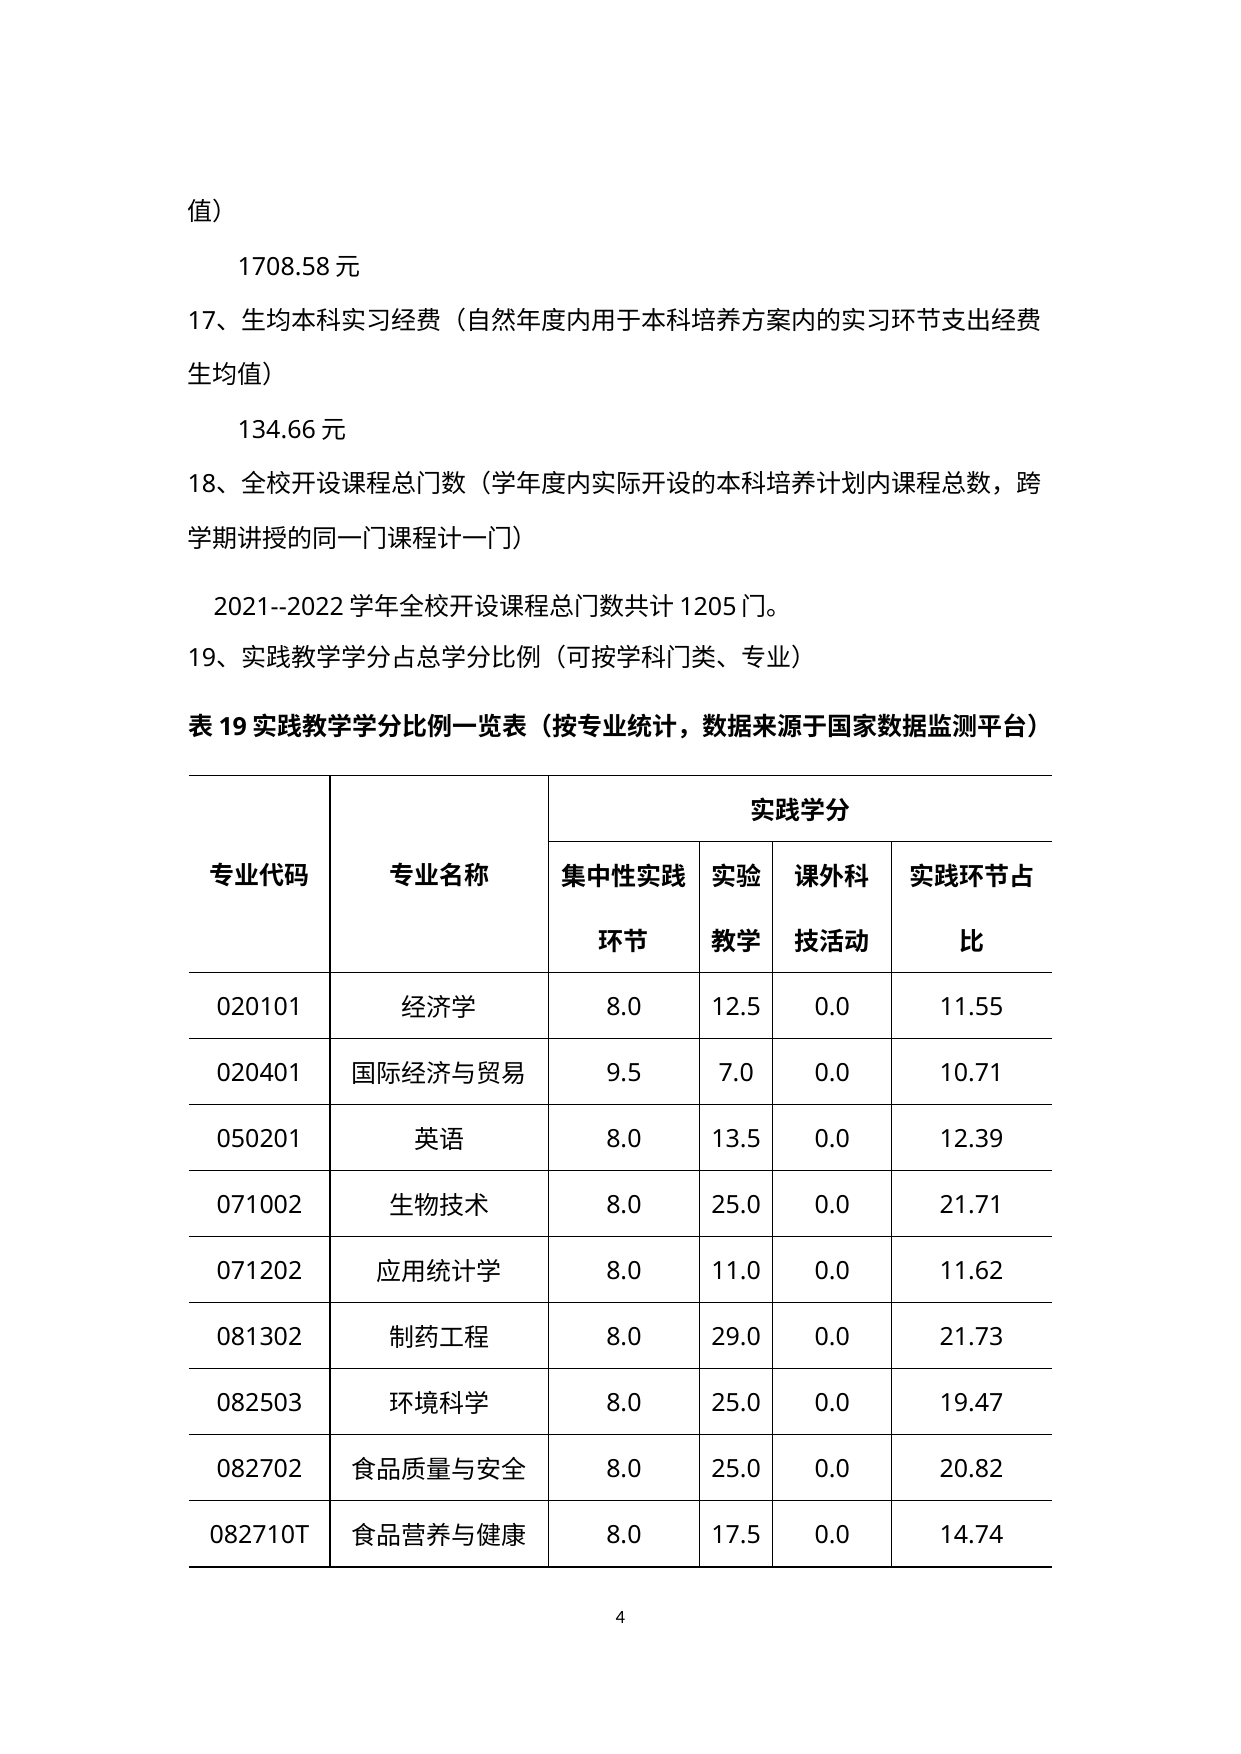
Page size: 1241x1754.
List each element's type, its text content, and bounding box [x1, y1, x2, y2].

table_cell 经济学 [331, 973, 548, 1038]
table_cell 0.0 [773, 1105, 891, 1170]
table_cell 11.0 [700, 1237, 772, 1302]
table_cell 食品质量与安全 [331, 1435, 548, 1500]
table_cell 0.0 [773, 1237, 891, 1302]
table_cell 14.74 [892, 1501, 1052, 1566]
table_cell 食品营养与健康 [331, 1501, 548, 1566]
text 17、生均本科实习经费（自然年度内用于本科培养方案内的实习环节支出经费生均值） [187, 301, 1053, 391]
table_cell 020401 [189, 1039, 329, 1104]
table_cell 0.0 [773, 1303, 891, 1368]
table_cell 集中性实践环节 [549, 842, 699, 972]
table_cell 8.0 [549, 1105, 699, 1170]
table_cell 英语 [331, 1105, 548, 1170]
text 134.66元 [187, 409, 1053, 446]
table_cell 8.0 [549, 1369, 699, 1434]
table_cell 生物技术 [331, 1171, 548, 1236]
table_cell 25.0 [700, 1171, 772, 1236]
table_cell 20.82 [892, 1435, 1052, 1500]
table_header 实践学分 [549, 776, 1052, 841]
table_cell 实验教学 [700, 842, 772, 972]
table_cell 7.0 [700, 1039, 772, 1104]
table_cell 0.0 [773, 973, 891, 1038]
table_cell 050201 [189, 1105, 329, 1170]
table_cell 082710T [189, 1501, 329, 1566]
table_cell 8.0 [549, 1303, 699, 1368]
table_cell 020101 [189, 973, 329, 1038]
text 1708.58元 [187, 246, 1053, 282]
table_cell 082702 [189, 1435, 329, 1500]
table_header 专业名称 [331, 776, 548, 972]
table_cell 8.0 [549, 1501, 699, 1566]
table_cell 12.5 [700, 973, 772, 1038]
table_cell 071002 [189, 1171, 329, 1236]
table_cell 21.73 [892, 1303, 1052, 1368]
table_cell 19.47 [892, 1369, 1052, 1434]
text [187, 192, 1053, 228]
table_cell 0.0 [773, 1039, 891, 1104]
table_cell 8.0 [549, 973, 699, 1038]
table_cell 13.5 [700, 1105, 772, 1170]
table_cell 应用统计学 [331, 1237, 548, 1302]
text 表19实践教学学分比例一览表（按专业统计，数据来源于国家数据监测平台） [187, 692, 1053, 757]
table_cell 实践环节占比 [892, 842, 1052, 972]
table_cell 国际经济与贸易 [331, 1039, 548, 1104]
table_cell 8.0 [549, 1435, 699, 1500]
table_cell 课外科技活动 [773, 842, 891, 972]
table_cell 0.0 [773, 1435, 891, 1500]
table_cell 0.0 [773, 1171, 891, 1236]
table_cell 29.0 [700, 1303, 772, 1368]
table_cell 环境科学 [331, 1369, 548, 1434]
table_cell 0.0 [773, 1369, 891, 1434]
table_cell 10.71 [892, 1039, 1052, 1104]
table_cell 11.55 [892, 973, 1052, 1038]
table_cell 9.5 [549, 1039, 699, 1104]
table_cell 12.39 [892, 1105, 1052, 1170]
table_cell 25.0 [700, 1369, 772, 1434]
text 2021--2022学年全校开设课程总门数共计1205门。 [187, 572, 1053, 637]
table_cell 25.0 [700, 1435, 772, 1500]
table_cell 081302 [189, 1303, 329, 1368]
table_cell 8.0 [549, 1171, 699, 1236]
table_header 专业代码 [189, 776, 329, 972]
table_cell 21.71 [892, 1171, 1052, 1236]
table_cell 0.0 [773, 1501, 891, 1566]
table_cell 082503 [189, 1369, 329, 1434]
table_cell 8.0 [549, 1237, 699, 1302]
table_cell 17.5 [700, 1501, 772, 1566]
text 18、全校开设课程总门数（学年度内实际开设的本科培养计划内课程总数，跨学期讲授的同一门课程计一门） [187, 464, 1053, 554]
table_cell 11.62 [892, 1237, 1052, 1302]
table_cell 制药工程 [331, 1303, 548, 1368]
text 19、实践教学学分占总学分比例（可按学科门类、专业） [187, 637, 1053, 674]
table_cell 071202 [189, 1237, 329, 1302]
